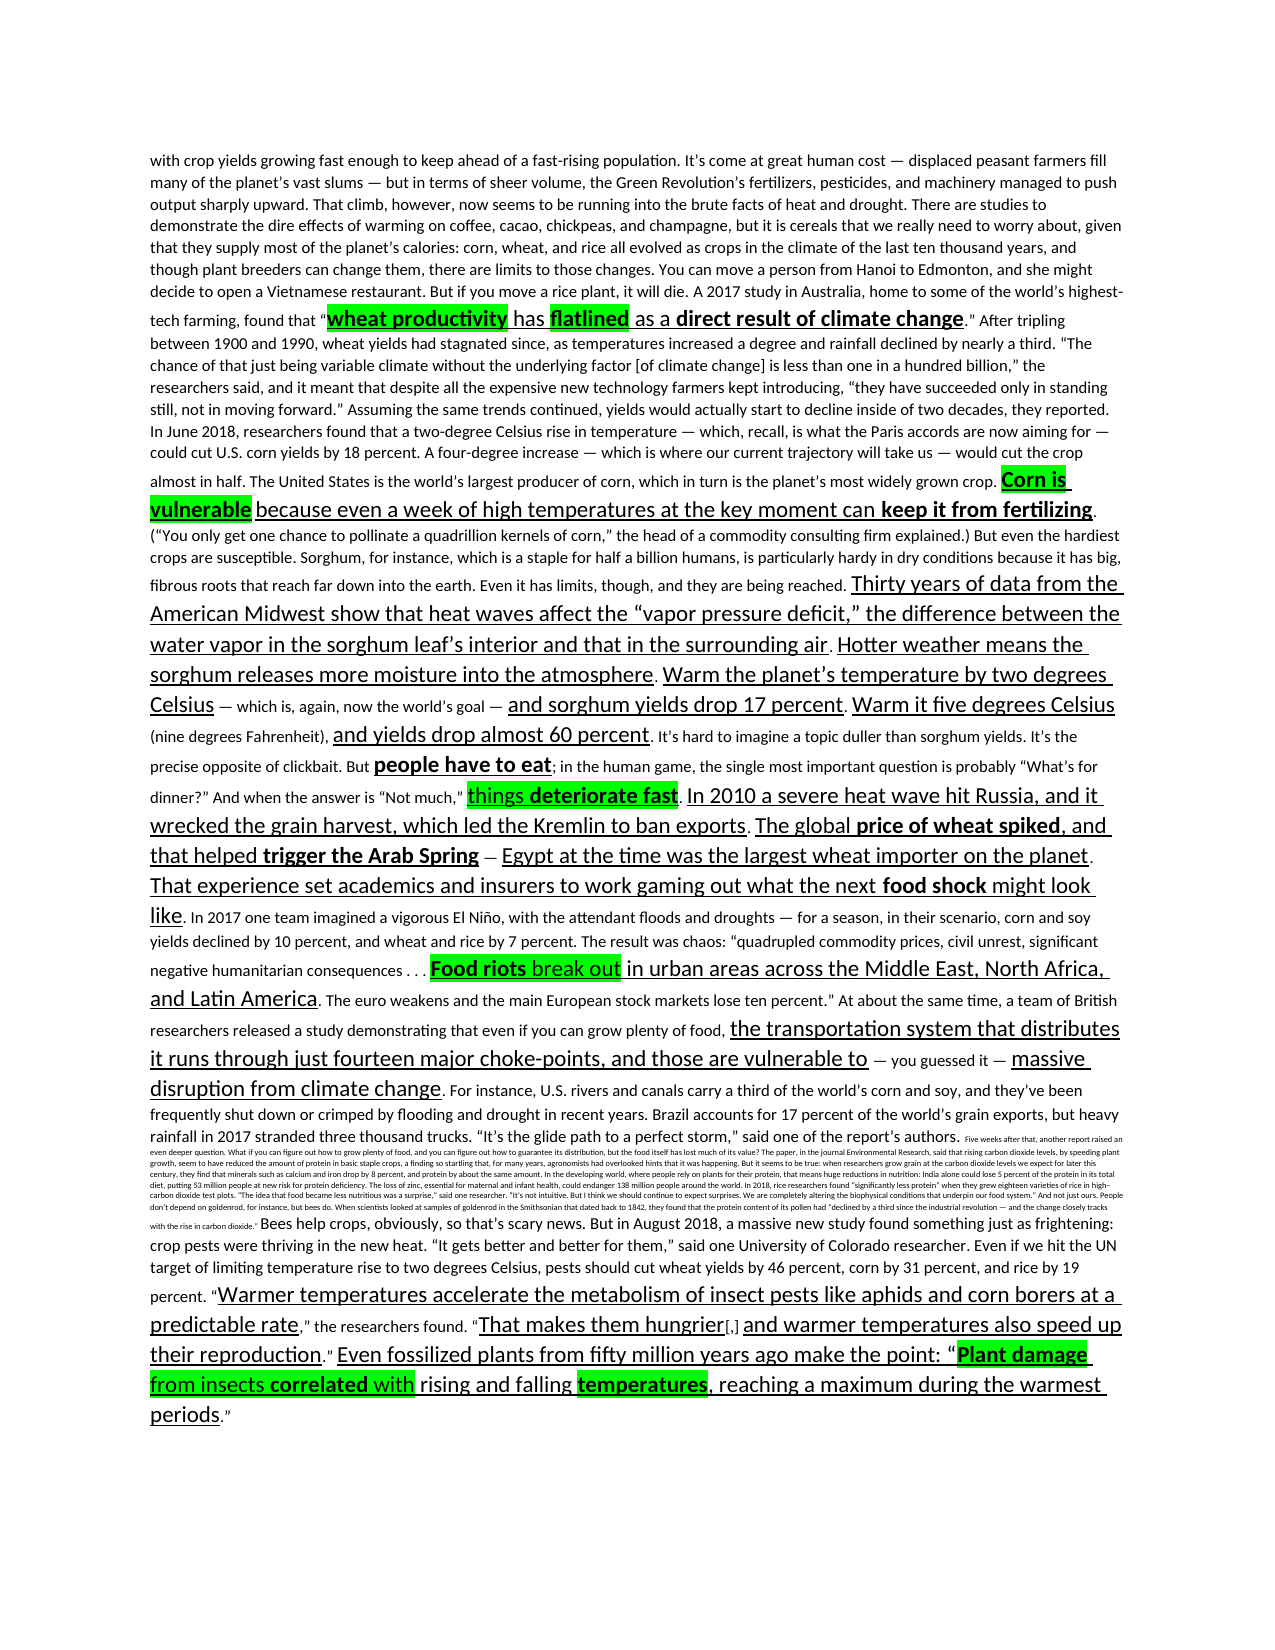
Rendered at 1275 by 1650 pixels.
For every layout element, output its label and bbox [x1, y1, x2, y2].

text [150, 150, 1125, 1429]
